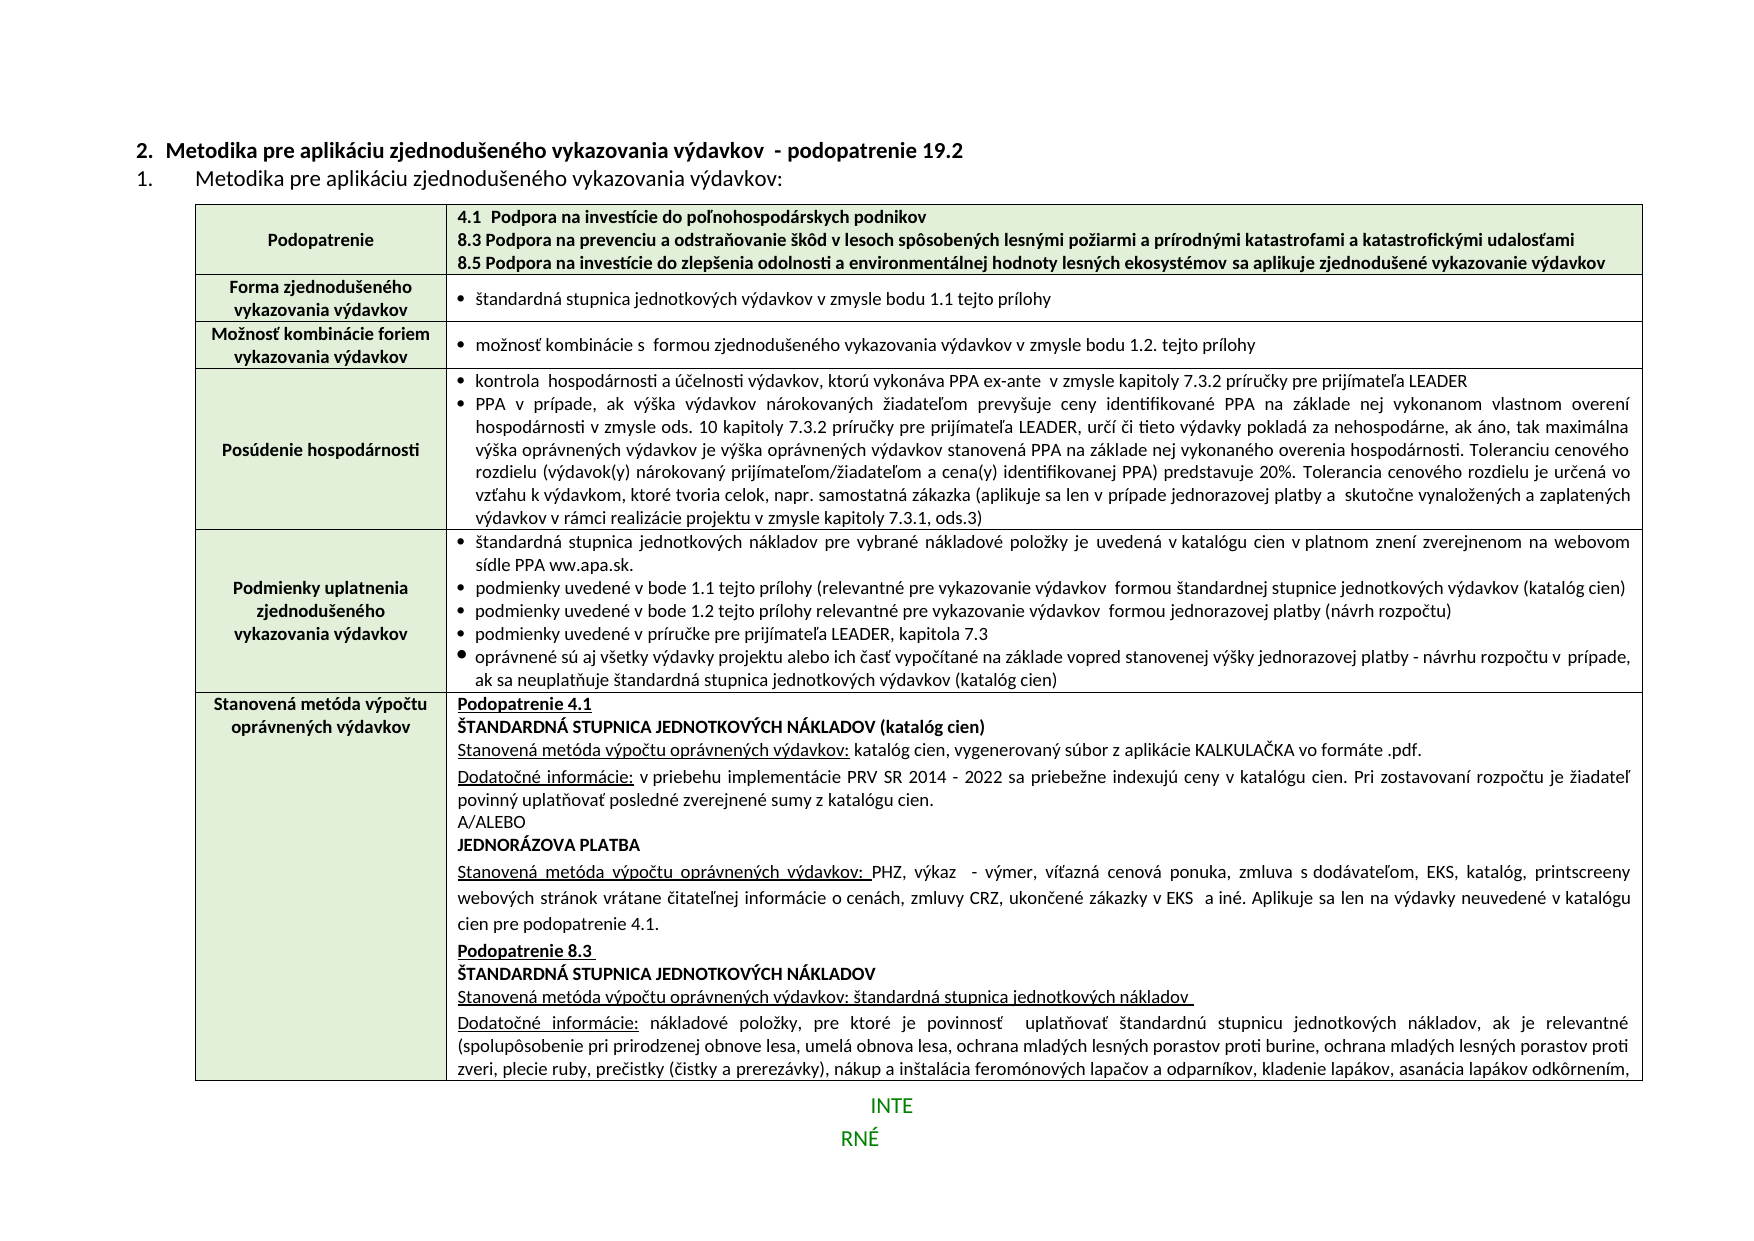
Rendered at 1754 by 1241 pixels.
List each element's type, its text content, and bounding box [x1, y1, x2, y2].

list Metodika pre aplikáciu zjednodušeného vykazovania výdavkov: [136, 164, 1618, 192]
subtitle Metodika pre aplikáciu zjednodušeného vykazovania výdavkov - podopatrenie 19.2 [787, 136, 1618, 164]
table_header Podpora na investície do poľnohospodárskych podnikov 8.3 Podpora na prevenciu a odstraňovanie škôd v lesoch spôsobených lesnými požiarmi a prírodnými katastrofami a katastrofickými udalosťami 8.5 Podpora na investície do zlepšenia odolnosti a environmentálnej hodnoty lesných ekosystémov sa aplikuje zjednodušené vykazovanie výdavkov [447, 205, 1642, 274]
table_cell Forma zjednodušeného vykazovania výdavkov [196, 275, 446, 321]
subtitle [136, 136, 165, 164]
table_cell kontrola hospodárnosti a účelnosti výdavkov, ktorú vykonáva PPA ex-ante v zmysle kapitoly 7.3.2 príručky pre prijímateľa LEADER PPA v prípade, ak výška výdavkov nárokovaných žiadateľom prevyšuje ceny identifikované PPA na základe nej vykonanom vlastnom overení hospodárnosti v zmysle ods. 10 kapitoly 7.3.2 príručky pre prijímateľa LEADER, určí či tieto výdavky pokladá za nehospodárne, ak áno, tak maximálna výška oprávnených výdavkov je výška oprávnených výdavkov stanovená PPA na základe nej vykonaného overenia hospodárnosti. Toleranciu cenového rozdielu (výdavok(y) nárokovaný prijímateľom/žiadateľom a cena(y) identifikovanej PPA) predstavuje 20%. Tolerancia cenového rozdielu je určená vo vzťahu k výdavkom, ktoré tvoria celok, napr. samostatná zákazka (aplikuje sa len v prípade jednorazovej platby a skutočne vynaložených a zaplatených výdavkov v rámci realizácie projektu v zmysle kapitoly 7.3.1, ods.3) [447, 369, 1642, 529]
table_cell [196, 693, 446, 1080]
table_cell Podmienky uplatnenia zjednodušeného vykazovania výdavkov [196, 530, 446, 692]
table_cell Možnosť kombinácie foriem vykazovania výdavkov [196, 322, 446, 368]
table_cell štandardná stupnica jednotkových výdavkov v zmysle bodu 1.1 tejto prílohy [447, 275, 1642, 321]
table_cell Posúdenie hospodárnosti [196, 369, 446, 529]
table_cell možnosť kombinácie s formou zjednodušeného vykazovania výdavkov v zmysle bodu 1.2. tejto prílohy [447, 322, 1642, 368]
table_header Podopatrenie [196, 205, 446, 274]
table_cell štandardná stupnica jednotkových nákladov pre vybrané nákladové položky je uvedená v katalógu cien v platnom znení zverejnenom na webovom sídle PPA ww.apa.sk. podmienky uvedené v bode 1.1 tejto prílohy (relevantné pre vykazovanie výdavkov formou štandardnej stupnice jednotkových výdavkov (katalóg cien) podmienky uvedené v bode 1.2 tejto prílohy relevantné pre vykazovanie výdavkov formou jednorazovej platby (návrh rozpočtu) podmienky uvedené v príručke pre prijímateľa LEADER, kapitola 7.3 oprávnené sú aj všetky výdavky projektu alebo ich časť vypočítané na základe vopred stanovenej výšky jednorazovej platby - návrhu rozpočtu v prípade, ak sa neuplatňuje štandardná stupnica jednotkových výdavkov (katalóg cien) [447, 530, 1642, 692]
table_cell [447, 693, 1642, 1080]
